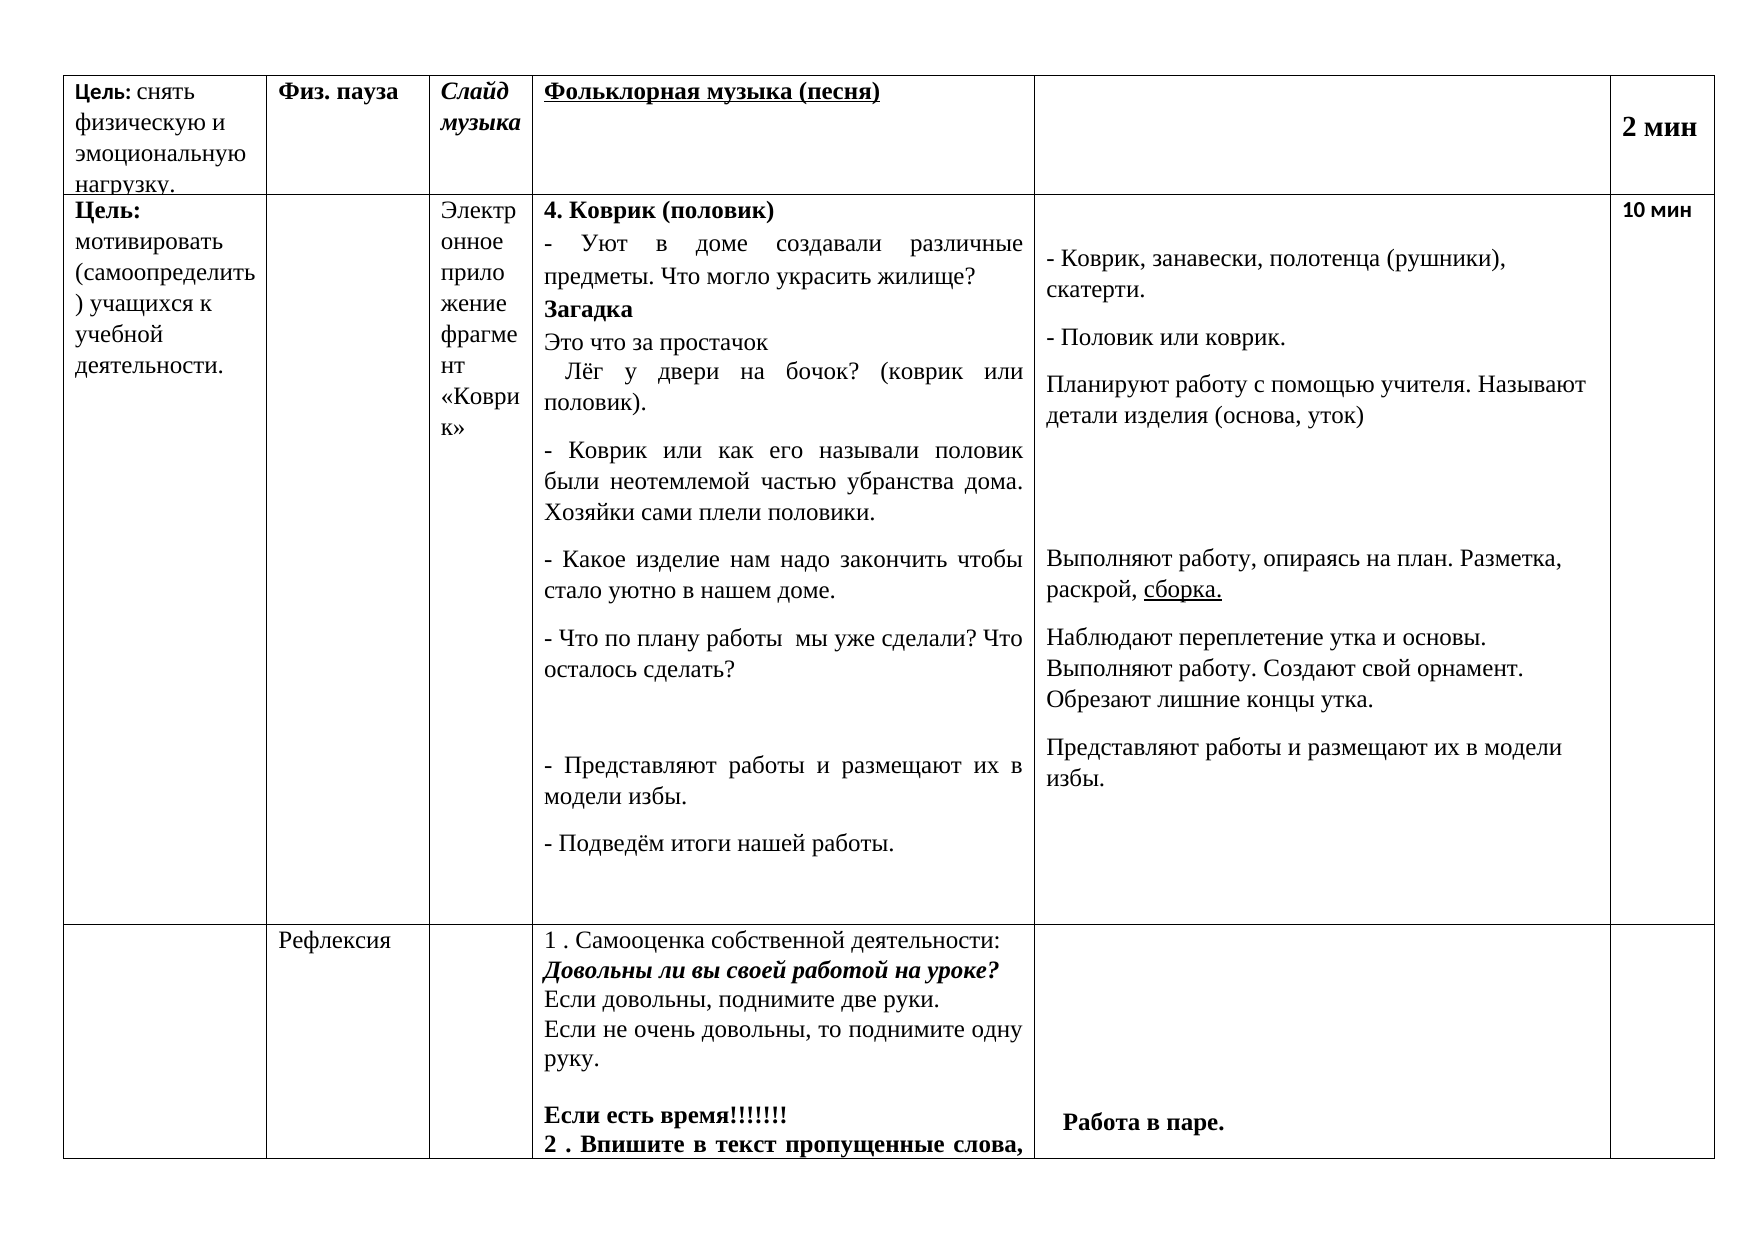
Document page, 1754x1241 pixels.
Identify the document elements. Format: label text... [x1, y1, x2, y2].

table_cell [1611, 925, 1714, 1158]
table_cell Цель: мотивировать (самоопределить) учащихся к учебной деятельности. [64, 195, 266, 924]
table_cell Фольклорная музыка (песня) [533, 76, 1034, 194]
table_cell Цель: снять физическую и эмоциональную нагрузку. . [64, 76, 266, 194]
table_cell [64, 925, 266, 1158]
table_cell Работа в паре. [1035, 925, 1610, 1158]
table_cell [267, 195, 429, 924]
table_cell Слайд музыка [430, 76, 532, 194]
table_cell 4. Коврик (половик) - Уют в доме создавали различные предметы. Что могло украсить жилище? Загадка Это что за простачок Лёг у двери на бочок? (коврик или половик). - Коврик или как его называли половик были неотемлемой частью убранства дома. Хозяйки сами плели половики. - Какое изделие нам надо закончить чтобы стало уютно в нашем доме. - Что по плану работы мы уже сделали? Что осталось сделать? - Представляют работы и размещают их в модели избы. - Подведём итоги нашей работы. [533, 195, 1034, 924]
table_cell Рефлексия [267, 925, 429, 1158]
table_cell Электронное приложение фрагмент «Коврик» [430, 195, 532, 924]
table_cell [533, 925, 1034, 1158]
table_cell - Коврик, занавески, полотенца (рушники), скатерти. - Половик или коврик. Планируют работу с помощью учителя. Называют детали изделия (основа, уток) Выполняют работу, опираясь на план. Разметка, раскрой, сборка. Наблюдают переплетение утка и основы. Выполняют работу. Создают свой орнамент. Обрезают лишние концы утка. Представляют работы и размещают их в модели избы. [1035, 195, 1610, 924]
table_cell 10 мин [1611, 195, 1714, 924]
table_cell Физ. пауза [267, 76, 429, 194]
table_cell [430, 925, 532, 1158]
table_cell 2 мин [1611, 76, 1714, 194]
table_cell [1035, 76, 1610, 194]
